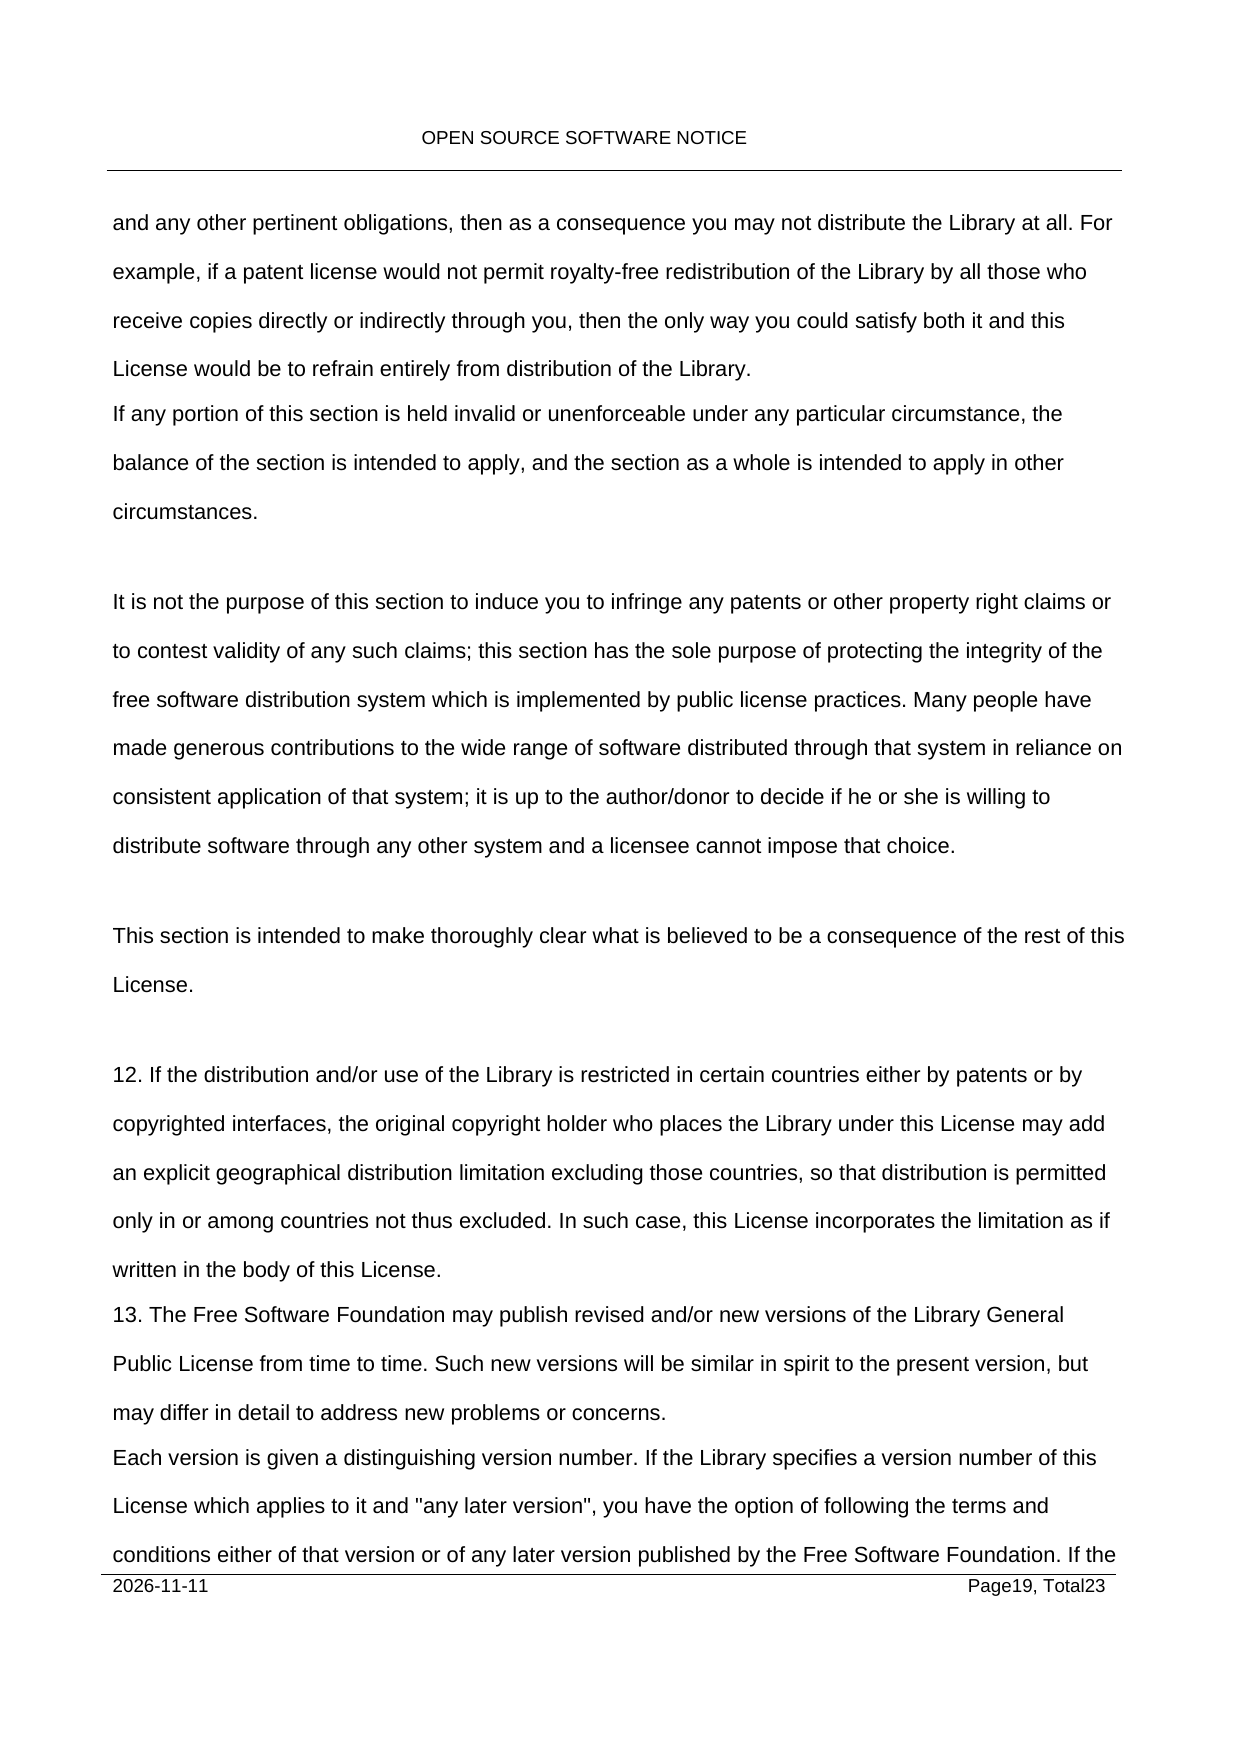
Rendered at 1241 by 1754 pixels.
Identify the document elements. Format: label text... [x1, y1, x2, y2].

text If any portion of this section is held invalid or unenforceable under any particular circumstance, the balance of the section is intended to apply, and the section as a whole is intended to apply in other circumstances. [112, 398, 1128, 528]
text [112, 206, 1128, 385]
text 13. The Free Software Foundation may publish revised and/or new versions of the Library General Public License from time to time. Such new versions will be similar in spirit to the present version, but may differ in detail to address new problems or concerns. [112, 1298, 1128, 1428]
text It is not the purpose of this section to induce you to infringe any patents or other property right claims or to contest validity of any such claims; this section has the sole purpose of protecting the integrity of the free software distribution system which is implemented by public license practices. Many people have made generous contributions to the wide range of software distributed through that system in reliance on consistent application of that system; it is up to the author/donor to decide if he or she is willing to distribute software through any other system and a licensee cannot impose that choice. [112, 585, 1128, 862]
text 12. If the distribution and/or use of the Library is restricted in certain countries either by patents or by copyrighted interfaces, the original copyright holder who places the Library under this License may add an explicit geographical distribution limitation excluding those countries, so that distribution is permitted only in or among countries not thus excluded. In such case, this License incorporates the limitation as if written in the body of this License. [112, 1058, 1128, 1286]
text This section is intended to make thoroughly clear what is believed to be a consequence of the rest of this License. [112, 919, 1128, 1001]
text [112, 1441, 1128, 1571]
